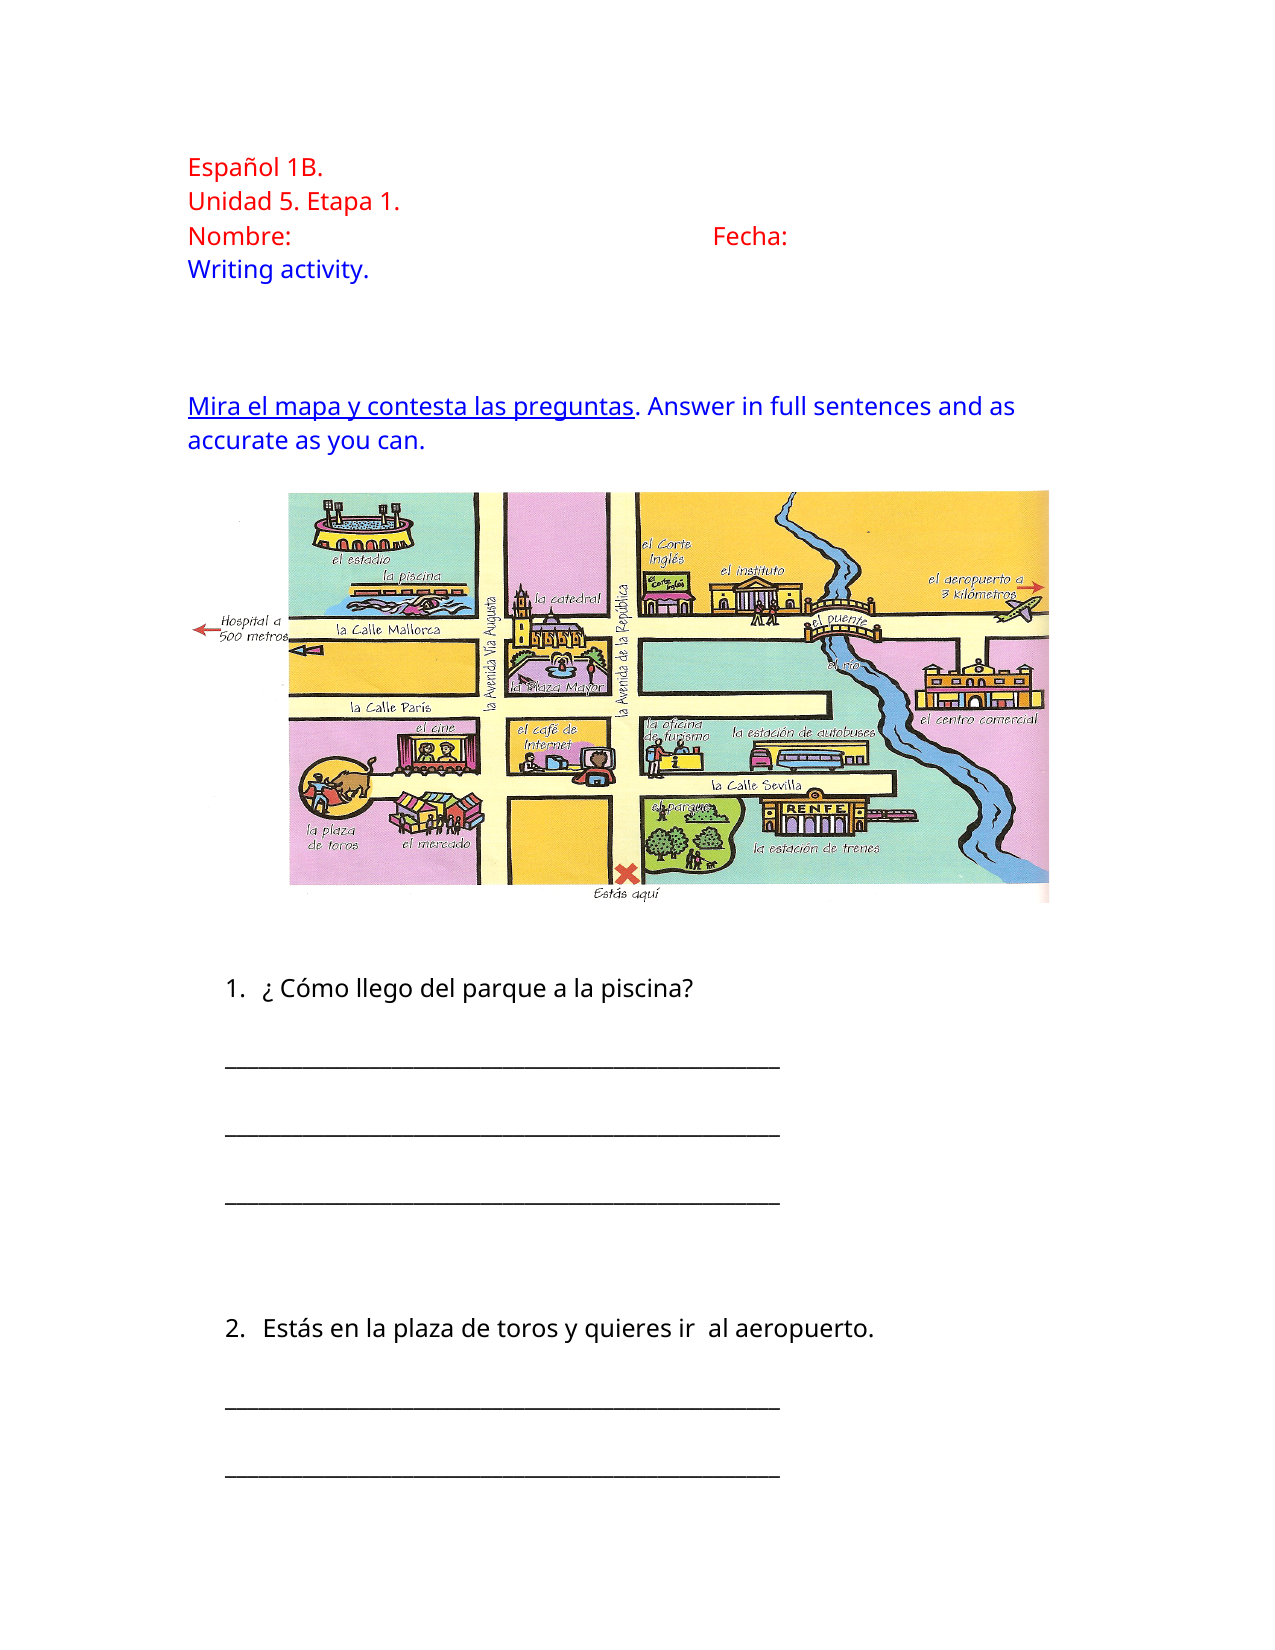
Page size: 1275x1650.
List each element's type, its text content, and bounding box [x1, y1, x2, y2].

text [225, 1447, 1087, 1481]
text Writing activity. [187, 252, 1087, 286]
text Unidad 5. Etapa 1. [187, 184, 1087, 218]
text __________________________________________________ [225, 1175, 1087, 1209]
text Nombre: Fecha: [187, 218, 1087, 252]
text Mira el mapa y contesta las preguntas. Answer in full sentences and as accurate as you can. [187, 388, 1087, 457]
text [225, 1379, 1087, 1413]
text __________________________________________________ [225, 1107, 1087, 1141]
list ¿ Cómo llego del parque a la piscina? [225, 970, 1087, 1004]
list Estás en la plaza de toros y quieres ir al aeropuerto. [225, 1311, 1087, 1345]
text Español 1B. [187, 150, 1087, 184]
text __________________________________________________ [225, 1038, 1087, 1073]
picture [187, 490, 1050, 903]
